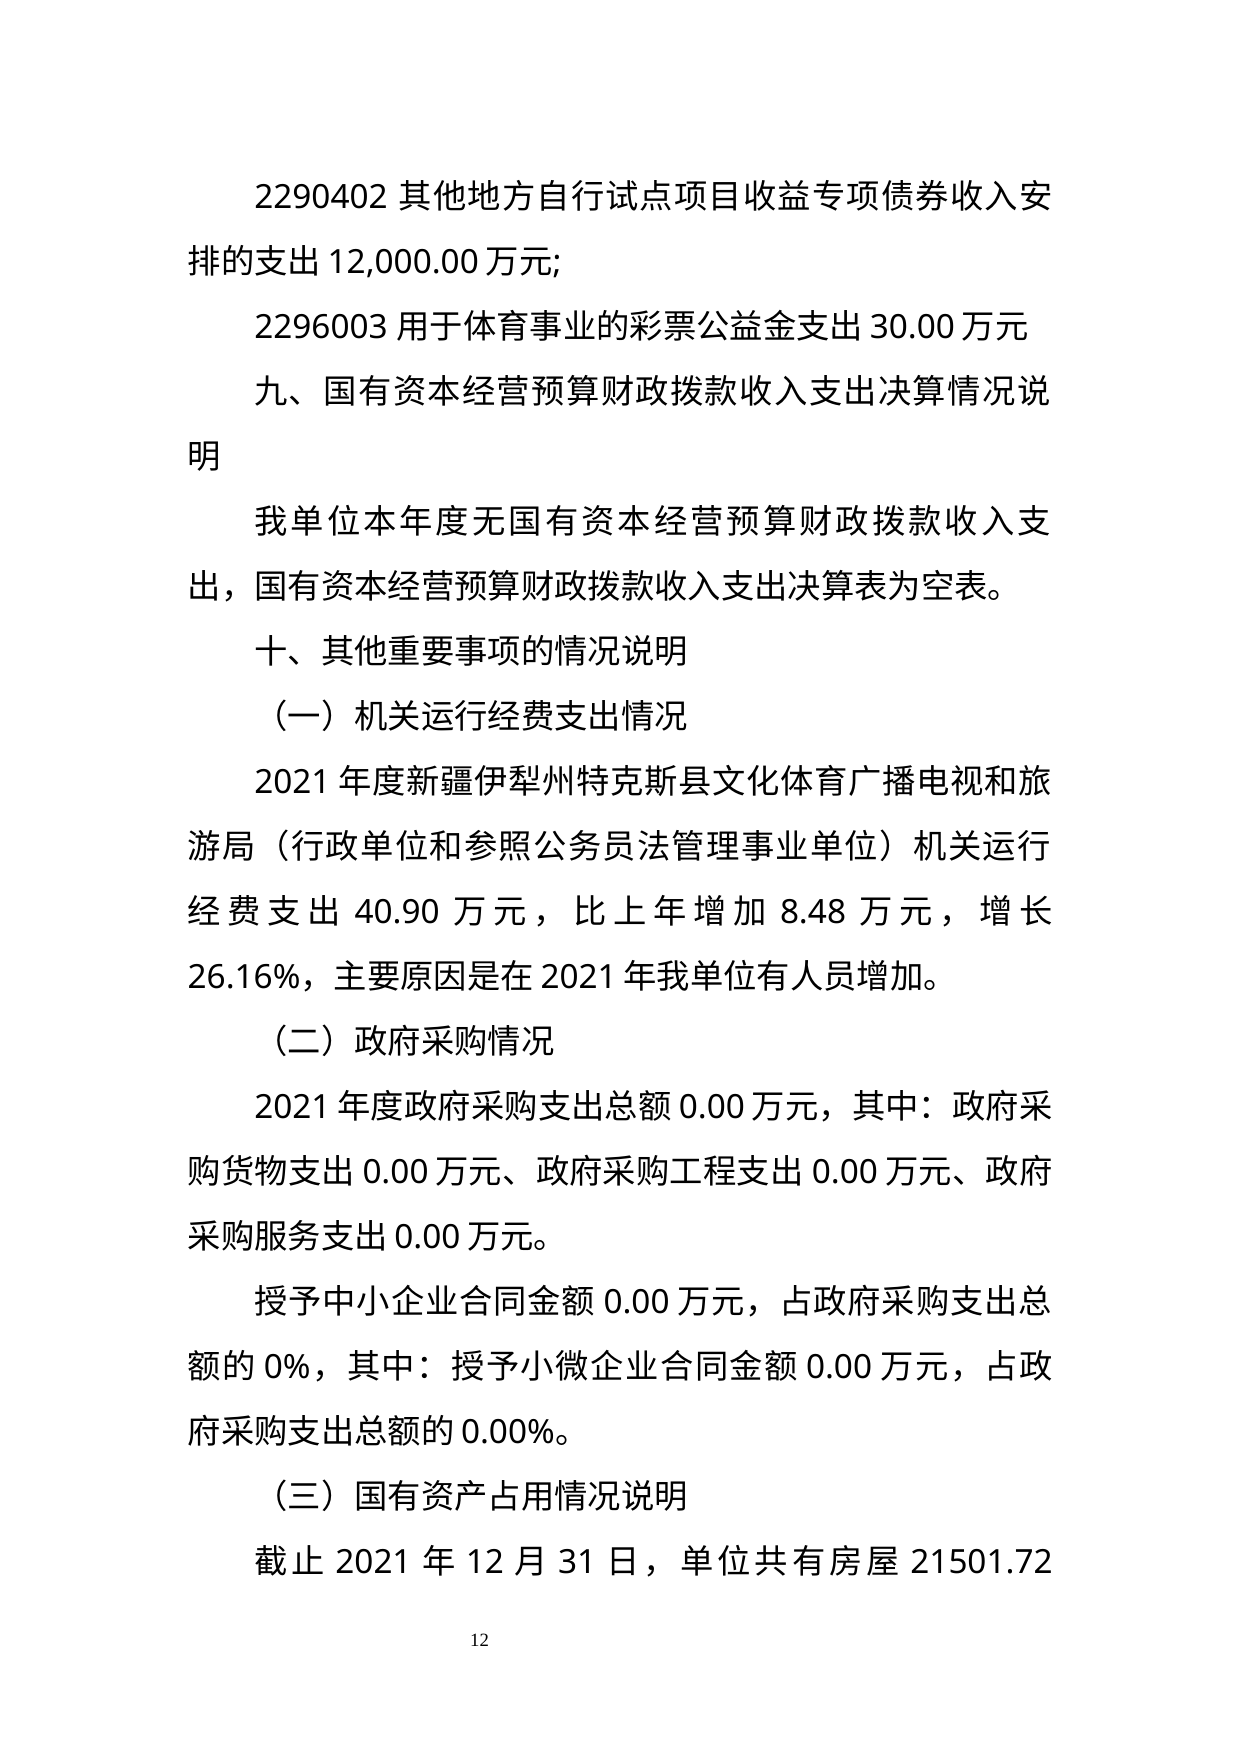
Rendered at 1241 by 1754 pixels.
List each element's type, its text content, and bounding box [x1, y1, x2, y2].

text 2296003 用于体育事业的彩票公益金支出30.00万元 [187, 292, 1053, 357]
text （二）政府采购情况 [187, 1007, 1053, 1072]
text 授予中小企业合同金额0.00万元，占政府采购支出总额的0%，其中：授予小微企业合同金额0.00万元，占政府采购支出总额的0.00%。 [187, 1267, 1053, 1462]
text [187, 1527, 1053, 1592]
text （三）国有资产占用情况说明 [187, 1462, 1053, 1527]
text 2290402 其他地方自行试点项目收益专项债券收入安排的支出12,000.00万元; [187, 162, 1053, 292]
text 2021年度新疆伊犁州特克斯县文化体育广播电视和旅游局（行政单位和参照公务员法管理事业单位）机关运行经费支出40.90万元，比上年增加8.48万元，增长26.16%，主要原因是在2021年我单位有人员增加。 [187, 747, 1053, 1007]
text 我单位本年度无国有资本经营预算财政拨款收入支出，国有资本经营预算财政拨款收入支出决算表为空表。 [187, 487, 1053, 617]
text （一）机关运行经费支出情况 [187, 682, 1053, 747]
text 十、其他重要事项的情况说明 [187, 617, 1053, 682]
text 2021年度政府采购支出总额0.00万元，其中：政府采购货物支出0.00万元、政府采购工程支出0.00万元、政府采购服务支出0.00万元。 [187, 1072, 1053, 1267]
text 九、国有资本经营预算财政拨款收入支出决算情况说明 [187, 357, 1053, 487]
